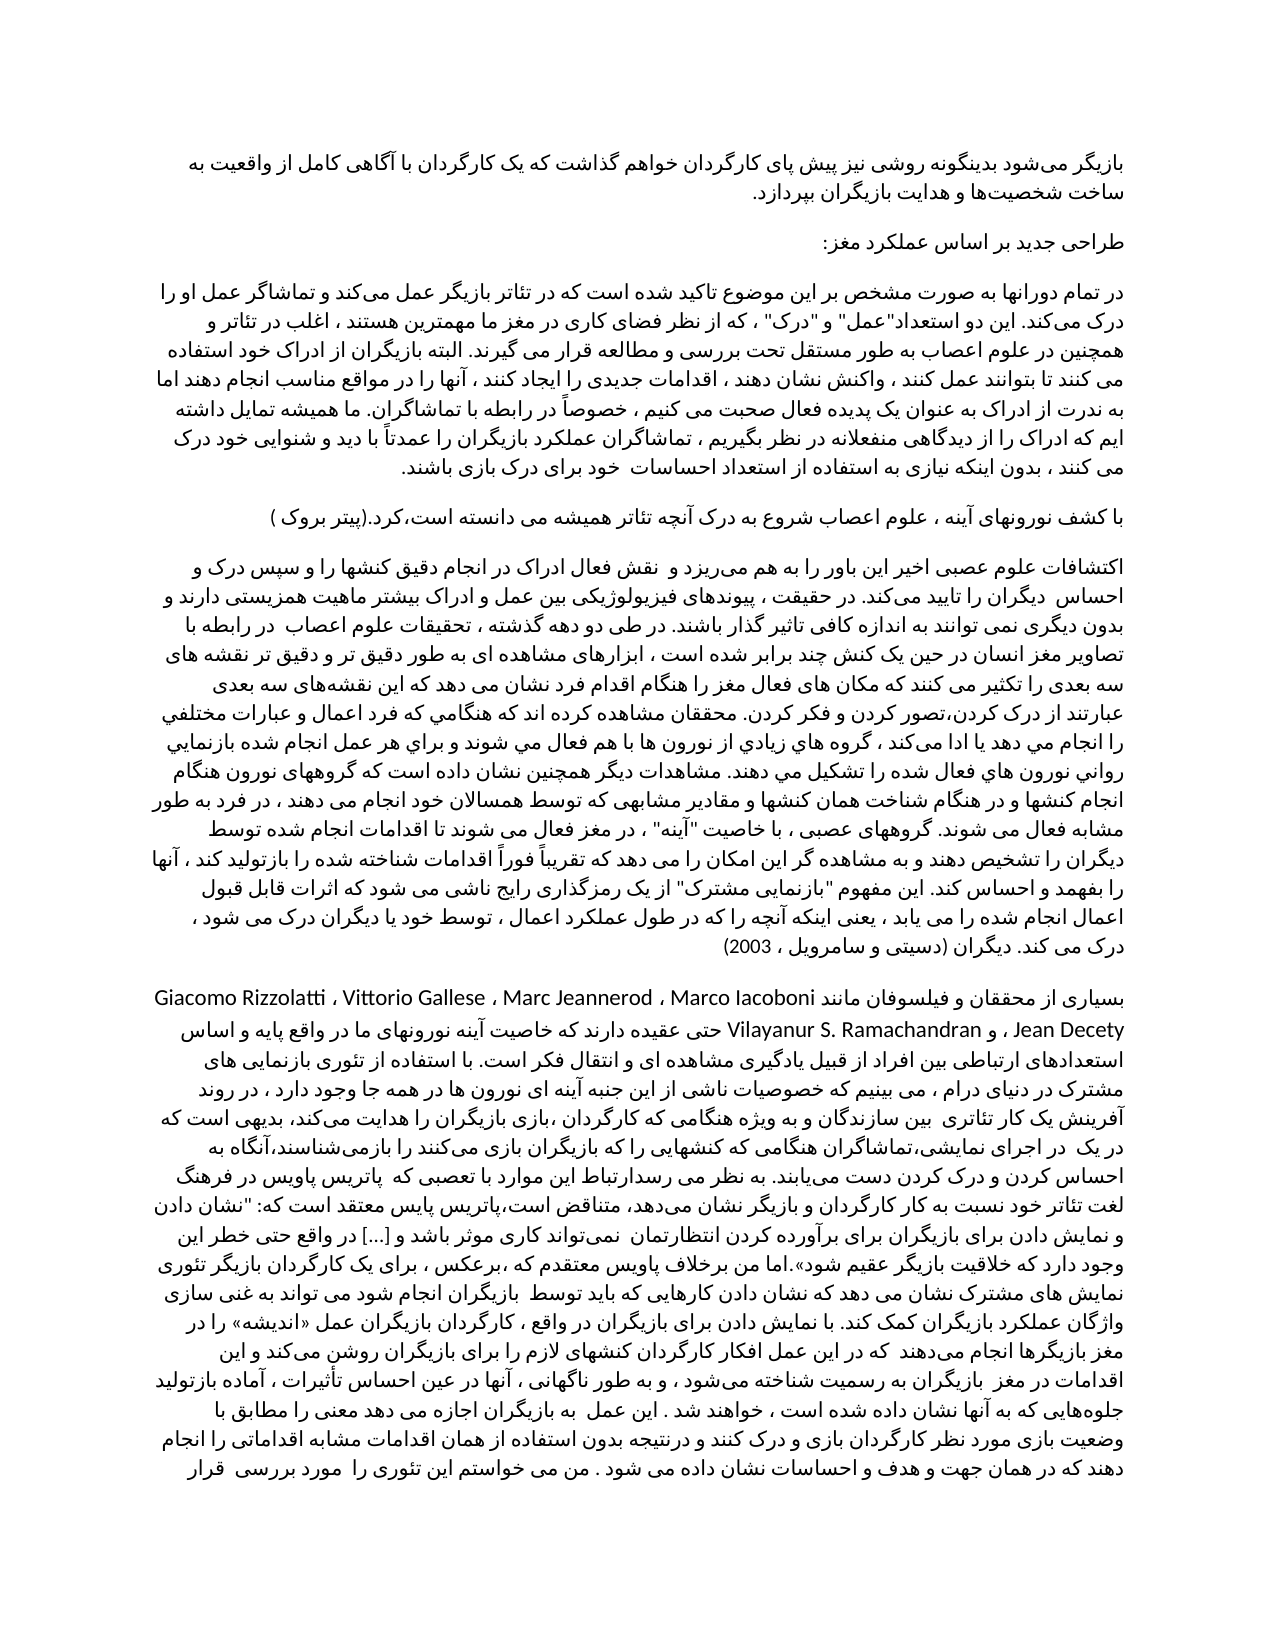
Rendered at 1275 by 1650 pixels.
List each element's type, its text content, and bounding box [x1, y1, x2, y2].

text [150, 983, 1125, 1481]
text اکتشافات علوم عصبی اخیر این باور را به هم می‌ریزد و نقش فعال ادراک در انجام دقیق کنشها را و سپس درک و احساس دیگران را تایید می‌کند. در حقیقت ، پیوندهای فیزیولوژیکی بین عمل و ادراک بیشتر ماهیت همزیستی دارند و بدون دیگری نمی توانند به اندازه کافی تاثیر گذار باشند. در طی دو دهه گذشته ، تحقیقات علوم اعصاب در رابطه با تصاویر مغز انسان در حین یک کنش چند برابر شده است ، ابزارهای مشاهده ای به طور دقیق تر و دقیق تر نقشه های سه بعدی را تکثیر می کنند که مکان های فعال مغز را هنگام اقدام فرد نشان می دهد که این نقشه‌های سه بعدی عبارتند از درک کردن،تصور کردن و فکر کردن. محققان مشاهده كرده اند كه هنگامي كه فرد اعمال و عبارات مختلفي را انجام مي دهد یا ادا می‌کند ، گروه هاي زيادي از نورون ها با هم فعال مي شوند و براي هر عمل انجام شده بازنمايي رواني نورون هاي فعال شده را تشكيل مي دهند. مشاهدات دیگر همچنین نشان داده است که گروههای نورون هنگام انجام کنشها و در هنگام شناخت همان کنشها و مقادیر مشابهی که توسط همسالان خود انجام می دهند ، در فرد به طور مشابه فعال می شوند. گروههای عصبی ، با خاصیت "آینه" ، در مغز فعال می شوند تا اقدامات انجام شده توسط دیگران را تشخیص دهند و به مشاهده گر این امکان را می دهد كه تقریباً فوراً اقدامات شناخته شده را بازتولید كند ، آنها را بفهمد و احساس كند. این مفهوم "بازنمایی مشترک" از یک رمزگذاری رایج ناشی می شود که اثرات قابل قبول اعمال انجام شده را می یابد ، یعنی اینکه آنچه را که در طول عملکرد اعمال ، توسط خود یا دیگران درک می شود ، درک می کند. دیگران (دسیتی و سامرویل ، 2003) [150, 554, 1125, 959]
text طراحی جدید بر اساس عملکرد مغز: [150, 229, 1125, 254]
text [150, 150, 1125, 204]
text با کشف نورونهای آینه ، علوم اعصاب شروع به درک آنچه تئاتر همیشه می دانسته است،کرد.(پیتر بروک ) [150, 504, 1125, 529]
text در تمام دورانها به صورت مشخص بر این موضوع تاکید شده است که در تئاتر بازیگر عمل می‌کند و تماشاگر عمل او را درک می‌کند. این دو استعداد"عمل" و "درک" ، که از نظر فضای کاری در مغز ما مهمترین هستند ، اغلب در تئاتر و همچنین در علوم اعصاب به طور مستقل تحت بررسی و مطالعه قرار می گیرند. البته بازیگران از ادراک خود استفاده می کنند تا بتوانند عمل کنند ، واکنش نشان دهند ، اقدامات جدیدی را ایجاد کنند ، آنها را در مواقع مناسب انجام دهند اما به ندرت از ادراک به عنوان یک پدیده فعال صحبت می کنیم ، خصوصاً در رابطه با تماشاگران. ما همیشه تمایل داشته ایم که ادراک را از دیدگاهی منفعلانه در نظر بگیریم ، تماشاگران عملکرد بازیگران را عمدتاً با دید و شنوایی خود درک می کنند ، بدون اینکه نیازی به استفاده از استعداد احساسات خود برای درک بازی باشند. [150, 279, 1125, 479]
